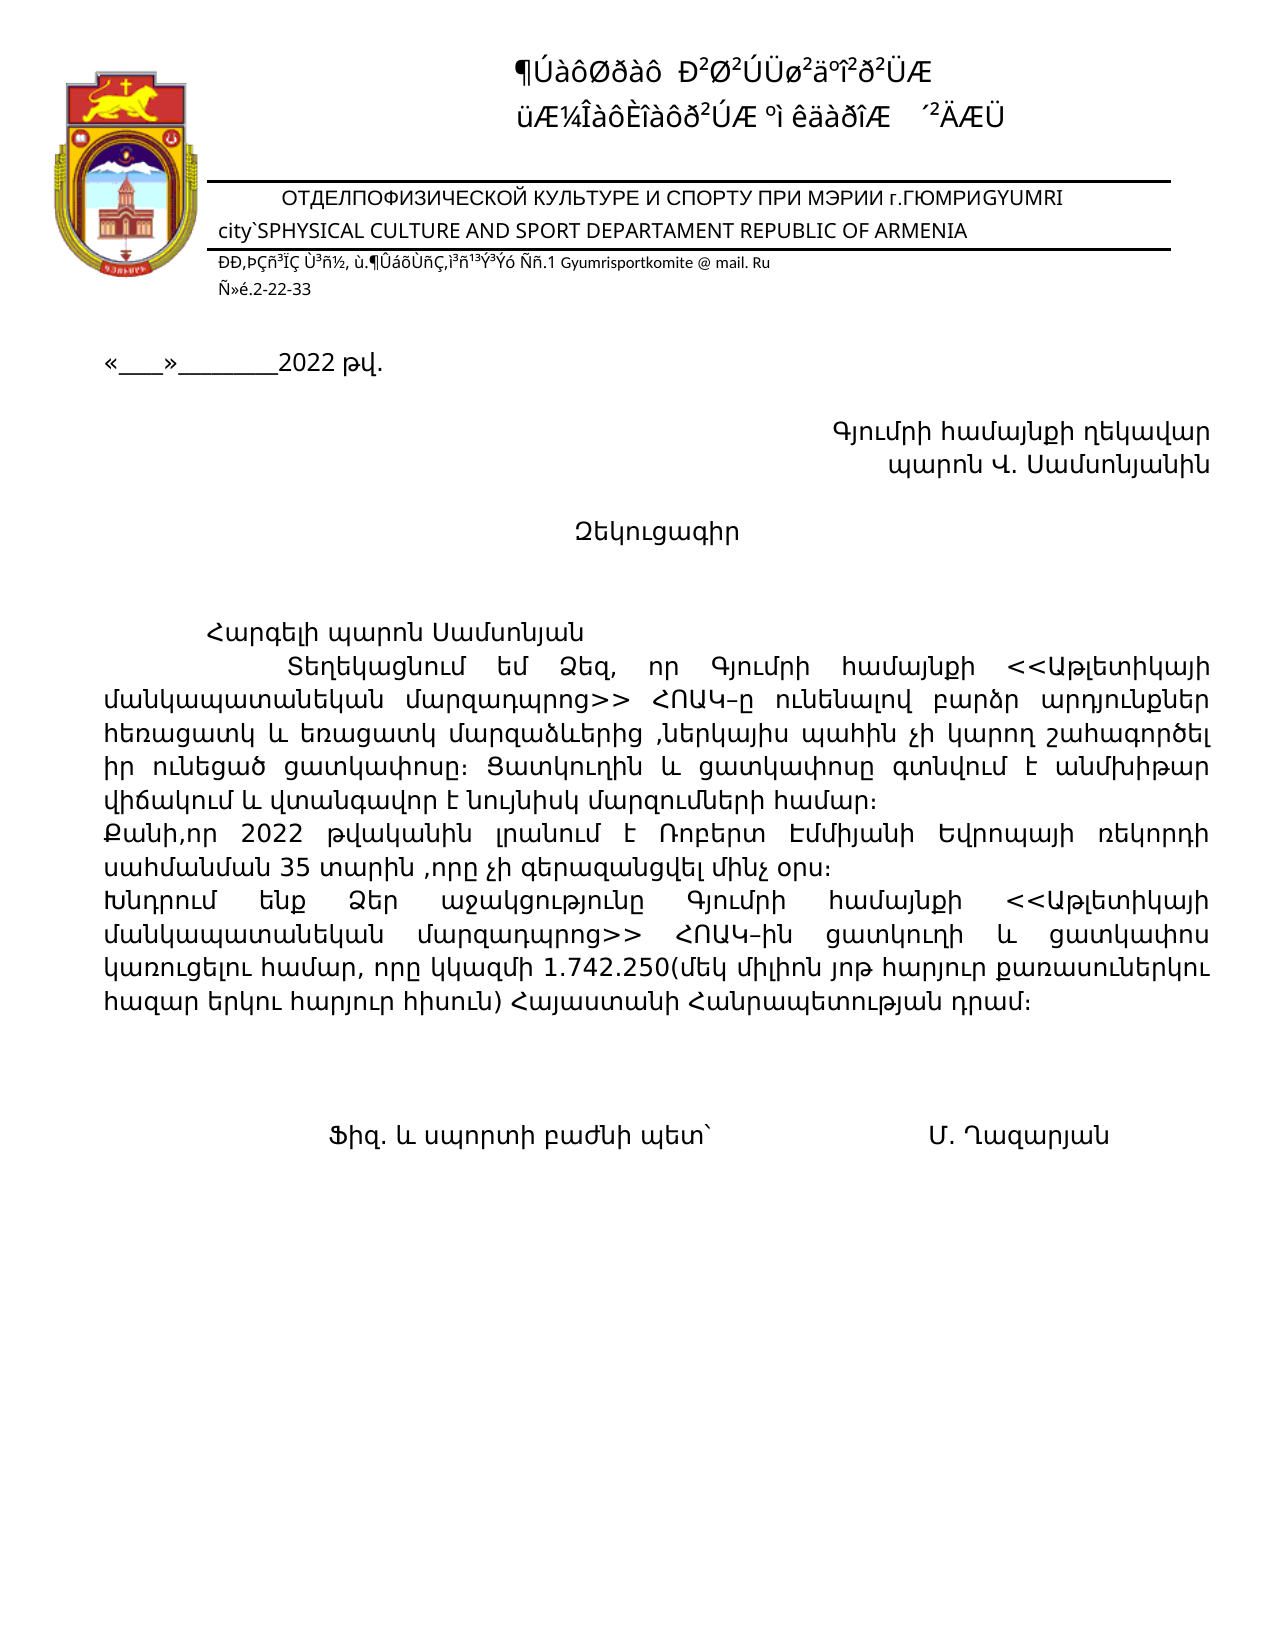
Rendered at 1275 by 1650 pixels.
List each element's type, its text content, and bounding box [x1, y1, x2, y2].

text Գյումրի համայնքի ղեկավար [103, 417, 1211, 446]
text Խնդրում ենք Ձեր աջակցությունը Գյումրի համայնքի <<Աթլետիկայի մանկապատանեկան մարզադպրոց>> ՀՈԱԿ–ին ցատկուղի և ցատկափոս կառուցելու համար, որը կկազմի 1.742.250(մեկ միլիոն յոթ հարյուր քառասուներկու հազար երկու հարյուր հիսուն) Հայաստանի Հանրապետության դրամ։ [103, 886, 1211, 1016]
table_cell ÐÐ,ÞÇñ³ÏÇ Ù³ñ½, ù.¶ÛáõÙñÇ,ì³ñ¹³Ý³Ýó Ññ.1 Gyumrisportkomite @ mail. Ru Ñ»é.2-22-33 [207, 251, 1171, 338]
text Հարգելի պարոն Սամսոնյան [103, 618, 1211, 647]
text ¶ÚàôØðàô Ð²Ø²ÚÜø²äºî²ð²ÜÆ üÆ¼ÎàôÈîàôð²ÚÆ ºì êäàðîÆ ´²ÄÆÜ [103, 51, 1226, 136]
picture [51, 68, 202, 280]
text Տեղեկացնում եմ Ձեզ, որ Գյումրի համայնքի <<Աթլետիկայի մանկապատանեկան մարզադպրոց>> ՀՈԱԿ–ը ունենալով բարձր արդյունքներ հեռացատկ և եռացատկ մարզաձևերից ,ներկայիս պահին չի կարող շահագործել իր ունեցած ցատկափոսը։ Ցատկուղին և ցատկափոսը գտնվում է անմխիթար վիճակում և վտանգավոր է նույնիսկ մարզումների համար։ [103, 652, 1211, 815]
text Զեկուցագիր [103, 517, 1211, 547]
text պարոն Վ. Սամսոնյանին [103, 450, 1211, 479]
text «____»_________2022 թվ. [103, 215, 1211, 378]
text Քանի,որ 2022 թվականին լրանում է Ռոբերտ Էմմիյանի Եվրոպայի ռեկորդի սահմանման 35 տարին ,որը չի գերազանցվել մինչ օրս։ [103, 819, 1211, 882]
table_header ОТДЕЛПОФИЗИЧЕСКОЙ КУЛЬТУРЕ И СПОРТУ ПРИ МЭРИИ г.ГЮМРИGYUMRI city`SPHYSICAL CULTURE AND SPORT DEPARTAMENT REPUBLIC OF ARMENIA [207, 183, 1171, 248]
text Ֆիզ. և սպորտի բաժնի պետ՝ Մ. Ղազարյան [253, 1121, 1211, 1150]
